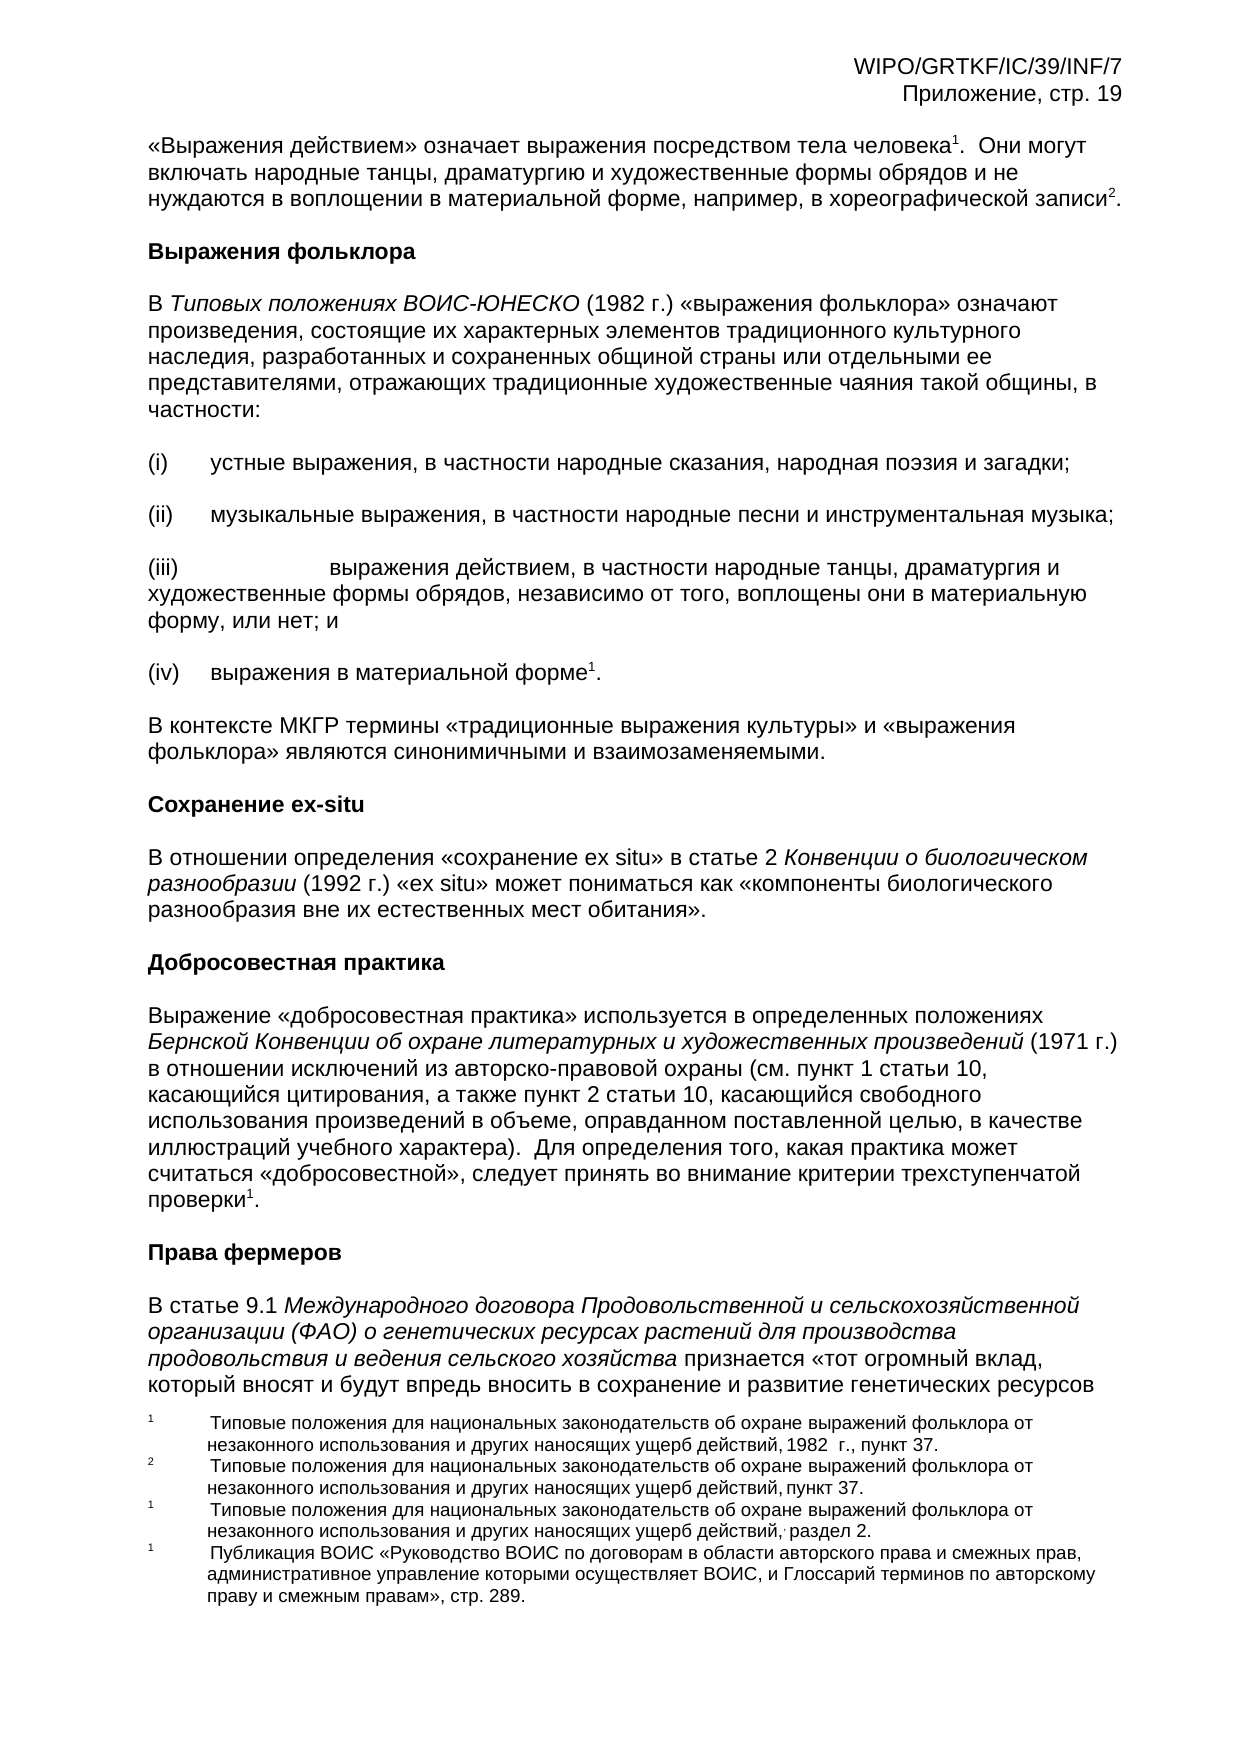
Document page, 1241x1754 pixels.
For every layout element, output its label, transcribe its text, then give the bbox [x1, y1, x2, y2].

list музыкальные выражения, в частности народные песни и инструментальная музыка; [148, 501, 1122, 527]
list устные выражения, в частности народные сказания, народная поэзия и загадки; [148, 448, 1122, 475]
subtitle Выражения фольклора [148, 238, 1122, 264]
list выражения в материальной форме. [148, 659, 1122, 686]
text В отношении определения «сохранение ex situ» в статье 2 Конвенции о биологическом разнообразии (1992 г.) «ex situ» может пониматься как «компоненты биологического разнообразия вне их естественных мест обитания». [148, 844, 1122, 923]
text В Типовых положениях ВОИС-ЮНЕСКО (1982 г.) «выражения фольклора» означают произведения, состоящие их характерных элементов традиционного культурного наследия, разработанных и сохраненных общиной страны или отдельными ее представителями, отражающих традиционные художественные чаяния такой общины, в частности: [148, 290, 1122, 422]
subtitle Сохранение ex-situ [148, 791, 1122, 817]
subtitle Добросовестная практика [148, 949, 1122, 976]
subtitle Права фермеров [148, 1239, 1122, 1265]
text В контексте МКГР термины «традиционные выражения культуры» и «выражения фольклора» являются синонимичными и взаимозаменяемыми. [148, 712, 1122, 765]
text «Выражения действием» означает выражения посредством тела человека. Они могут включать народные танцы, драматургию и художественные формы обрядов и не нуждаются в воплощении в материальной форме, например, в хореографической записи. [148, 132, 1122, 211]
text Выражение «добросовестная практика» используется в определенных положениях Бернской Конвенции об охране литературных и художественных произведений (1971 г.) в отношении исключений из авторско-правовой охраны (см. пункт 1 статьи 10, касающийся цитирования, а также пункт 2 статьи 10, касающийся свободного использования произведений в объеме, оправданном поставленной целью, в качестве иллюстраций учебного характера). Для определения того, какая практика может считаться «добросовестной», следует принять во внимание критерии трехступенчатой проверки. [148, 1002, 1122, 1213]
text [148, 1292, 1122, 1397]
list выражения действием, в частности народные танцы, драматургия и художественные формы обрядов, независимо от того, воплощены они в материальную форму, или нет; и [148, 554, 1122, 633]
